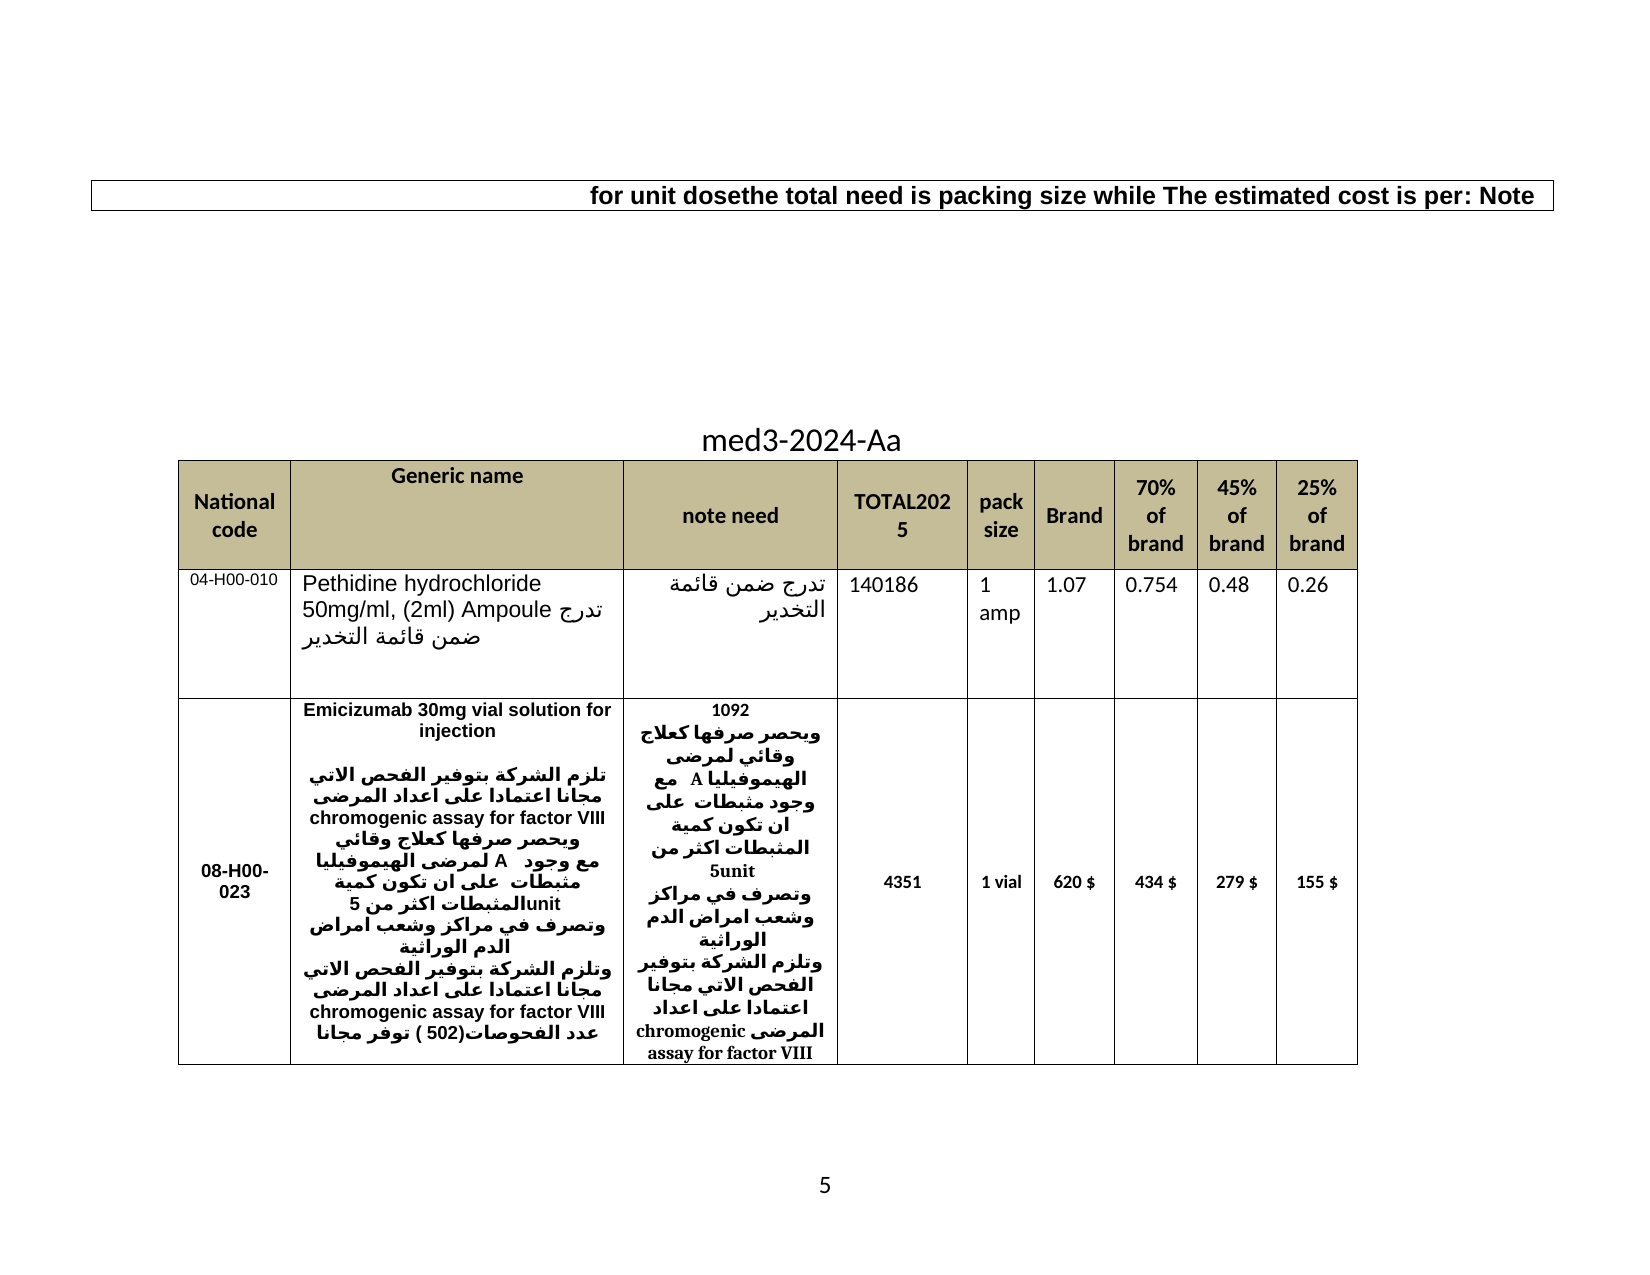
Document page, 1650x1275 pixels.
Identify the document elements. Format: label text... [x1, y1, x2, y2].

table_cell 45% of brand [1198, 461, 1276, 569]
table_cell pack size [968, 461, 1034, 569]
table_cell 155 $ [1277, 699, 1357, 1064]
table_cell تدرج ضمن قائمة التخدير [624, 570, 837, 698]
table_cell Pethidine hydrochloride 50mg/ml, (2ml) Ampouleتدرج ضمن قائمة التخدير [291, 570, 623, 698]
table_cell 04-H00-010 [179, 570, 290, 698]
table_cell 25% of brand [1277, 461, 1357, 569]
table_cell 434 $ [1115, 699, 1197, 1064]
table_header med3-2024-Aa [179, 398, 1358, 460]
table_cell note need [624, 461, 837, 569]
table_cell Generic name [291, 461, 623, 569]
table_cell Brand [1035, 461, 1114, 569]
table_cell TOTAL2025 [838, 461, 967, 569]
table_cell 0.48 [1198, 570, 1276, 698]
table_cell 140186 [838, 570, 967, 698]
table_cell 279 $ [1198, 699, 1276, 1064]
table_cell 08-H00-023 [179, 699, 290, 1064]
table_cell 0.26 [1277, 570, 1357, 698]
table_cell 1 amp [968, 570, 1034, 698]
table_cell 4351 [838, 699, 967, 1064]
table_cell Emicizumab 30mg vial solution for injection تلزم الشركة بتوفير الفحص الاتي مجانا اعتمادا على اعداد المرضى chromogenic assay for factor VIII ويحصر صرفها كعلاج وقائي لمرضى الهيموفيليا A مع وجود مثبطات على ان تكون كمية المثبطات اكثر من 5unit وتصرف في مراكز وشعب امراض الدم الوراثية وتلزم الشركة بتوفير الفحص الاتي مجانا اعتمادا على اعداد المرضى chromogenic assay for factor VIII عدد الفحوصات(502 ) توفر مجانا [291, 699, 623, 1064]
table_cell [92, 181, 1553, 210]
table_cell 1.07 [1035, 570, 1114, 698]
table_cell National code [179, 461, 290, 569]
table_cell 620 $ [1035, 699, 1114, 1064]
table_cell 0.754 [1115, 570, 1197, 698]
table_cell 70% of brand [1115, 461, 1197, 569]
table_cell 1 vial [968, 699, 1034, 1064]
table_cell 1092 ويحصر صرفها كعلاج وقائي لمرضى الهيموفيليا A مع وجود مثبطات على ان تكون كمية المثبطات اكثر من 5unit وتصرف في مراكز وشعب امراض الدم الوراثية وتلزم الشركة بتوفير الفحص الاتي مجانا اعتمادا على اعداد المرضى chromogenic assay for factor VIII [624, 699, 837, 1064]
